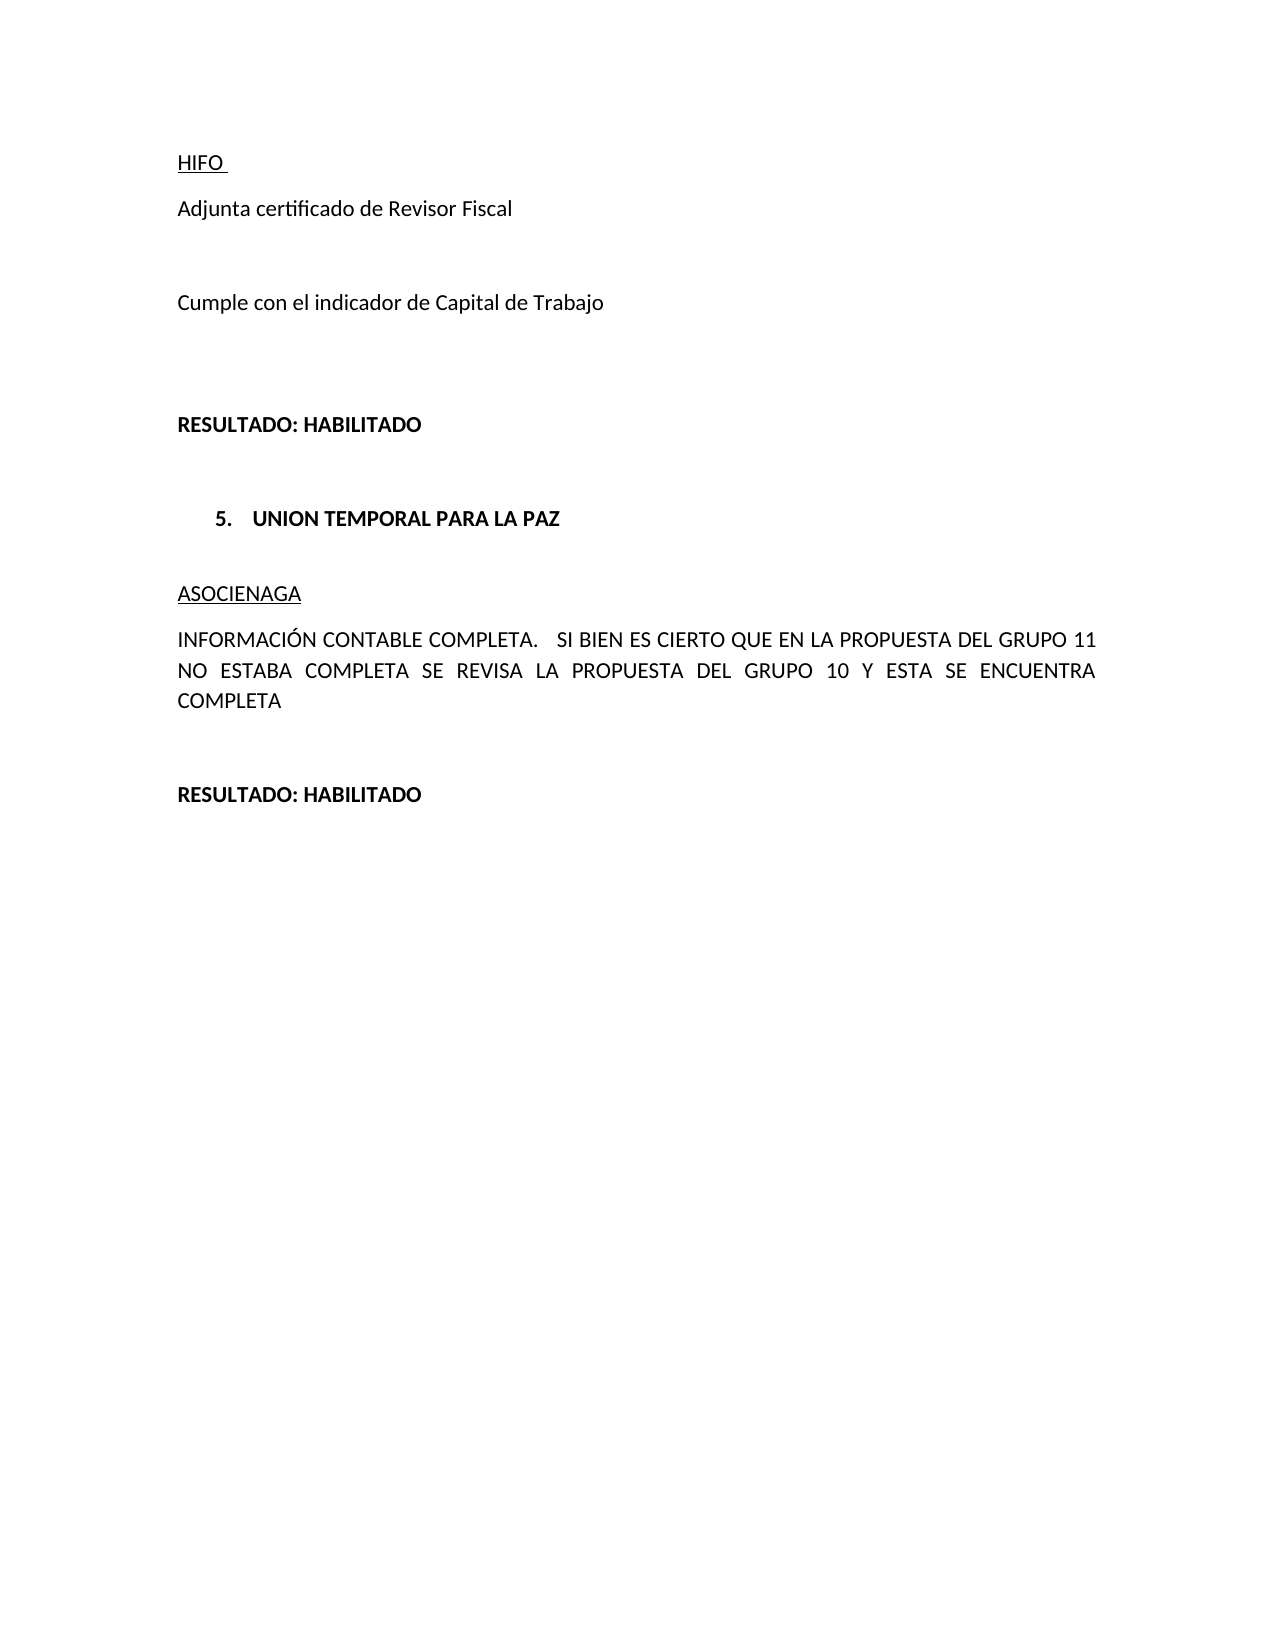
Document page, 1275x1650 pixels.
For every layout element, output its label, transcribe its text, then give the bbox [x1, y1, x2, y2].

text RESULTADO: HABILITADO [177, 410, 1098, 438]
text INFORMACIÓN CONTABLE COMPLETA. SI BIEN ES CIERTO QUE EN LA PROPUESTA DEL GRUPO 11 NO ESTABA COMPLETA SE REVISA LA PROPUESTA DEL GRUPO 10 Y ESTA SE ENCUENTRA COMPLETA [177, 626, 1098, 714]
text ASOCIENAGA [177, 579, 1098, 607]
text Adjunta certificado de Revisor Fiscal [177, 194, 1098, 222]
text Cumple con el indicador de Capital de Trabajo [177, 288, 1098, 316]
text HIFO [177, 148, 1098, 176]
text RESULTADO: HABILITADO [177, 780, 1098, 808]
list UNION TEMPORAL PARA LA PAZ [215, 504, 1098, 532]
